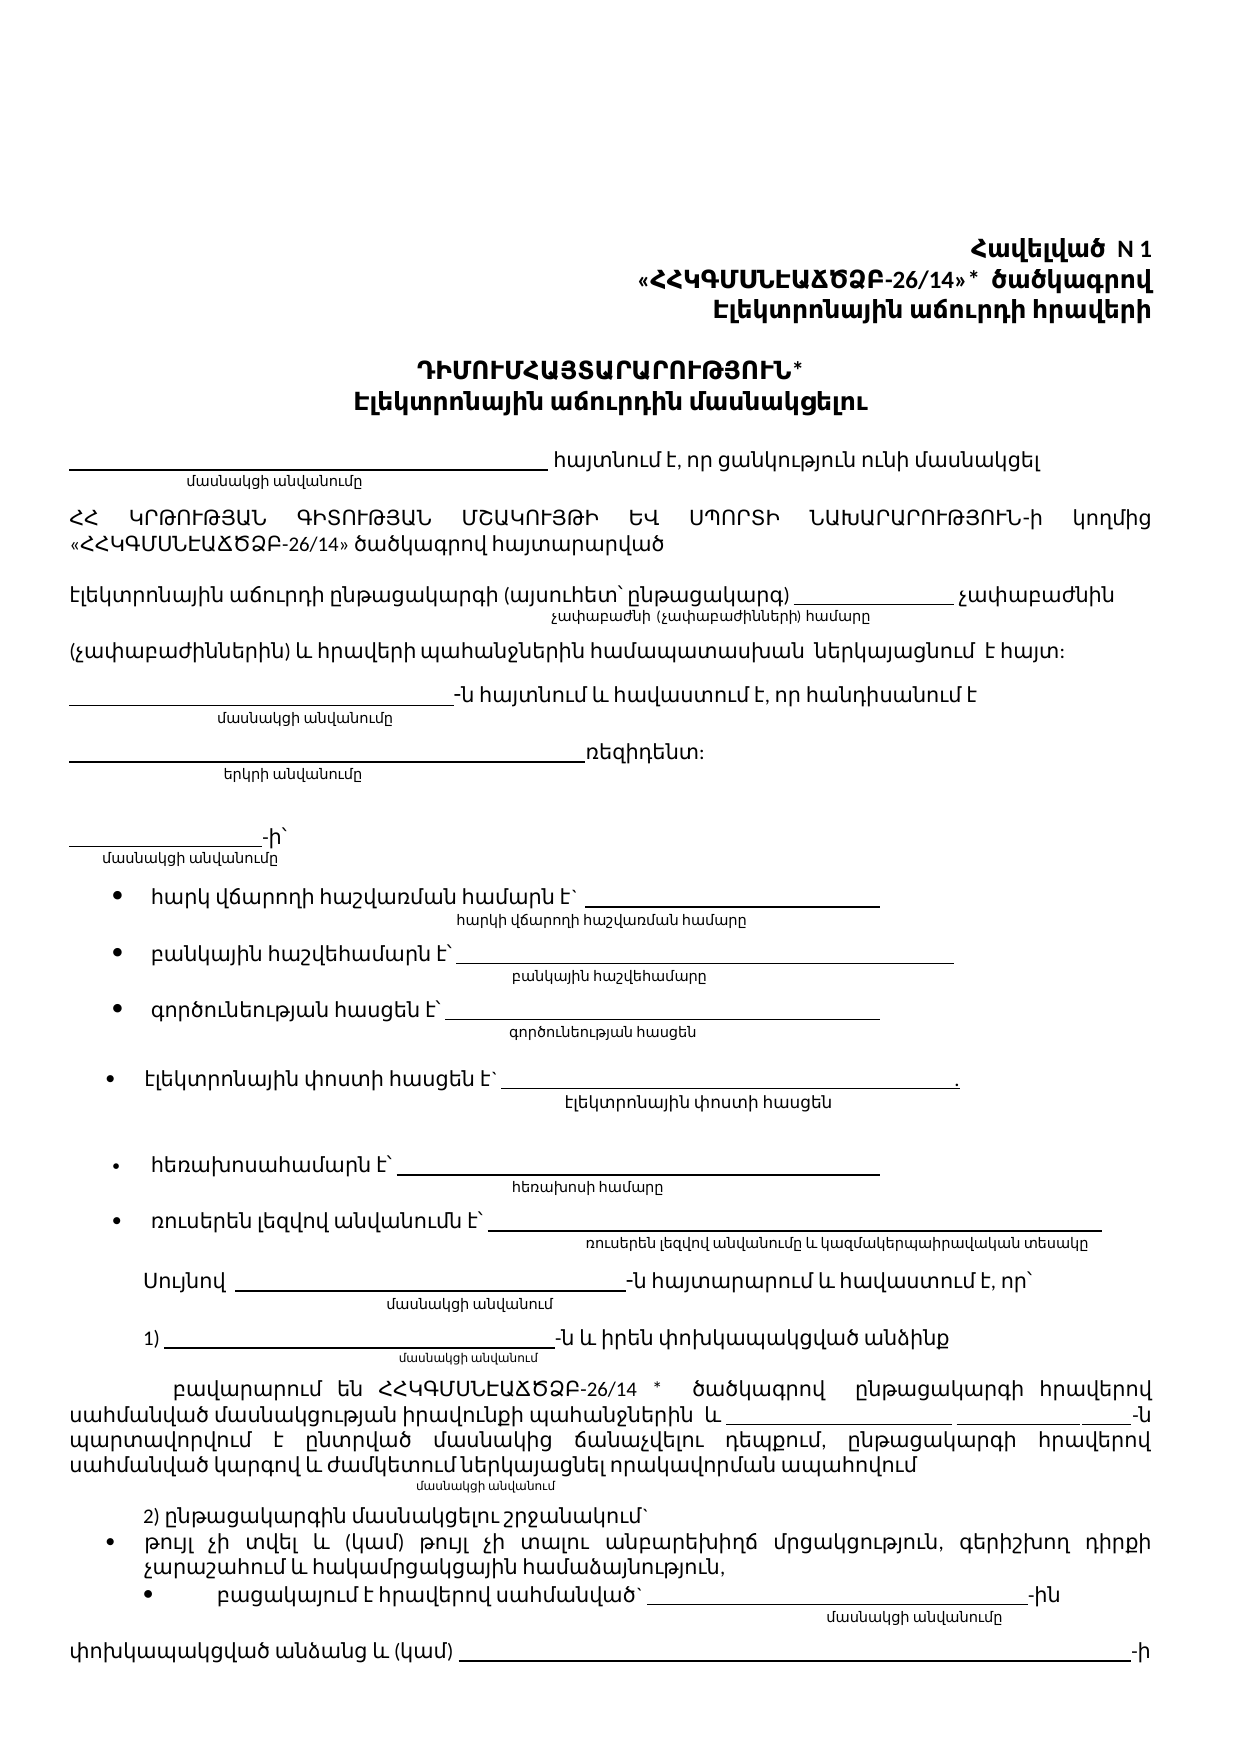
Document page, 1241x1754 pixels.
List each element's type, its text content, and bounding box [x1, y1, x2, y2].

text հայտնում է, որ ցանկություն ունի մասնակցել [69, 447, 1152, 472]
text փոխկապակցված անձանց և (կամ) -ի [69, 1638, 1152, 1664]
list ռուսերեն լեզվով անվանումն է՝ [113, 1209, 1152, 1234]
text մասնակցի անվանումը [69, 472, 1152, 503]
text մասնակցի անվանումը [69, 709, 1152, 739]
text մասնակցի անվանումը [69, 850, 1152, 880]
text հարկի վճարողի հաշվառման համարը [69, 911, 1152, 941]
text 1) -ն և իրեն փոխկապակցված անձինք [69, 1326, 1152, 1351]
text մասնակցի անվանում [69, 1351, 1152, 1376]
text բանկային հաշվեհամարը [438, 967, 1152, 997]
text հեռախոսի համարը [438, 1178, 1152, 1209]
text գործունեության հասցեն [69, 1023, 1152, 1053]
text 2) ընթացակարգին մասնակցելու շրջանակում` [69, 1503, 1152, 1529]
text ռեզիդենտ: [69, 739, 1152, 765]
text ԴԻՄՈՒՄՀԱՅՏԱՐԱՐՈՒԹՅՈՒՆ* [69, 356, 1152, 386]
text Էլեկտրոնային աճուրդի հրավերի [69, 294, 1152, 325]
list թույլ չի տվել և (կամ) թույլ չի տալու անբարեխիղճ մրցակցություն, գերիշխող դիրքի չարաշահում և հակամրցակցային համաձայնություն, [107, 1529, 1152, 1580]
text բավարարում են ՀՀԿԳՄՍՆԷԱՃԾՁԲ-26/14 * ծածկագրով ընթացակարգի հրավերով սահմանված մասնակցության իրավունքի պահանջներին և -ն պարտավորվում է ընտրված մասնակից ճանաչվելու դեպքում, ընթացակարգի հրավերով սահմանված կարգով և ժամկետում ներկայացնել որակավորման ապահովում [69, 1376, 1152, 1478]
list հեռախոսահամարն է՝ [113, 1153, 1152, 1178]
text մասնակցի անվանում [69, 1478, 1152, 1503]
text ռուսերեն լեզվով անվանումը և կազմակերպաիրավական տեսակը [512, 1234, 1152, 1264]
text մասնակցի անվանում [69, 1295, 1152, 1326]
text (չափաբաժիններին) և հրավերի պահանջներին համապատասխան ներկայացնում է հայտ: [69, 638, 1152, 663]
text «ՀՀԿԳՄՍՆԷԱՃԾՁԲ-26/14»* ծածկագրով [69, 264, 1152, 294]
text էլեկտրոնային աճուրդի ընթացակարգի (այսուհետ՝ ընթացակարգ) չափաբաժնին [69, 582, 1152, 607]
text Հավելված N 1 [69, 233, 1152, 264]
text -ն հայտնում և հավաստում է, որ հանդիսանում է [69, 678, 1152, 709]
list բանկային հաշվեհամարն է՝ [113, 941, 1152, 967]
list հարկ վճարողի հաշվառման համարն է` [113, 880, 1152, 911]
text -ի՝ [69, 824, 1152, 850]
list բացակայում է հրավերով սահմանված` -ին [69, 1580, 1152, 1608]
text Սույնով -ն հայտարարում և հավաստում է, որ՝ [69, 1264, 1152, 1295]
text երկրի անվանումը [69, 765, 1152, 796]
text էլեկտրոնային փոստի հասցեն [69, 1092, 1152, 1127]
subtitle Էլեկտրոնային աճուրդին մասնակցելու [69, 386, 1152, 417]
text չափաբաժնի (չափաբաժինների) համարը [69, 607, 1152, 638]
list գործունեության հասցեն է՝ [113, 997, 1152, 1023]
text մասնակցի անվանումը [69, 1608, 1152, 1638]
list էլեկտրոնային փոստի հասցեն է` . [107, 1066, 1152, 1092]
text ՀՀ ԿՐԹՈՒԹՅԱՆ ԳԻՏՈՒԹՅԱՆ ՄՇԱԿՈՒՅԹԻ ԵՎ ՍՊՈՐՏԻ ՆԱԽԱՐԱՐՈՒԹՅՈՒՆ-ի կողմից «ՀՀԿԳՄՍՆԷԱՃԾՁԲ-26/14» ծածկագրով հայտարարված [69, 503, 1152, 556]
